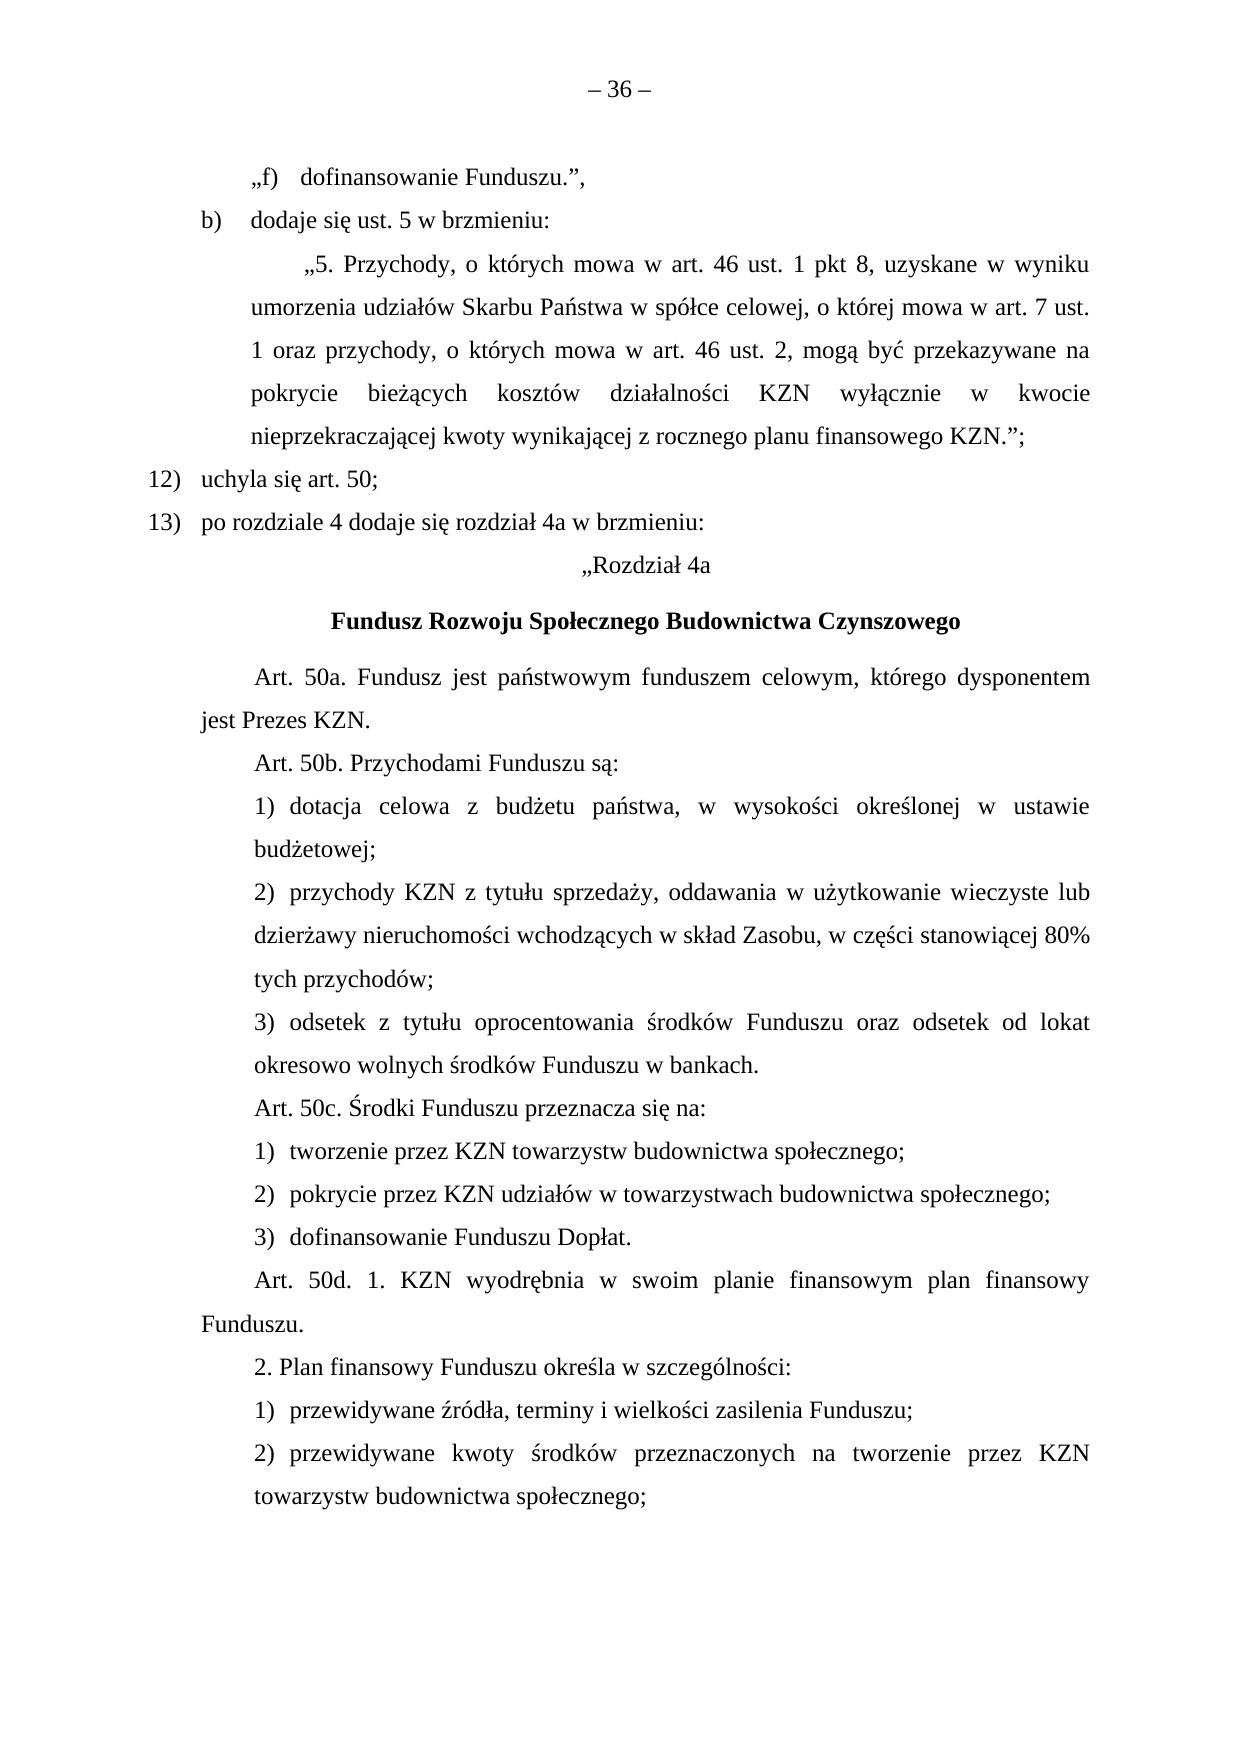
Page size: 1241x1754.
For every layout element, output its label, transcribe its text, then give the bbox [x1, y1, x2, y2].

text Fundusz Rozwoju Społecznego Budownictwa Czynszowego [201, 606, 1091, 635]
text 3) odsetek z tytułu oprocentowania środków Funduszu oraz odsetek od lokat okresowo wolnych środków Funduszu w bankach. [254, 1007, 1091, 1079]
text „Rozdział 4a [201, 551, 1091, 579]
text 1) tworzenie przez KZN towarzystw budownictwa społecznego; [254, 1136, 1091, 1165]
text b) dodaje się ust. 5 w brzmieniu: [201, 206, 1091, 234]
text 2. Plan finansowy Funduszu określa w szczególności: [201, 1352, 1091, 1381]
text 2) przychody KZN z tytułu sprzedaży, oddawania w użytkowanie wieczyste lub dzierżawy nieruchomości wchodzących w skład Zasobu, w części stanowiącej 80% tych przychodów; [254, 877, 1091, 992]
text „5. Przychody, o których mowa w art. 46 ust. 1 pkt 8, uzyskane w wyniku umorzenia udziałów Skarbu Państwa w spółce celowej, o której mowa w art. 7 ust. 1 oraz przychody, o których mowa w art. 46 ust. 2, mogą być przekazywane na pokrycie bieżących kosztów działalności KZN wyłącznie w kwocie nieprzekraczającej kwoty wynikającej z rocznego planu finansowego KZN.”; [251, 249, 1091, 450]
text 1) dotacja celowa z budżetu państwa, w wysokości określonej w ustawie budżetowej; [254, 791, 1091, 863]
text „f) dofinansowanie Funduszu.”, [251, 162, 1091, 191]
text Art. 50d. 1. KZN wyodrębnia w swoim planie finansowym plan finansowy Funduszu. [201, 1266, 1091, 1337]
text 3) dofinansowanie Funduszu Dopłat. [254, 1222, 1091, 1251]
text 12) uchyla się art. 50; [148, 464, 1091, 493]
text Art. 50b. Przychodami Funduszu są: [201, 748, 1091, 777]
text Art. 50c. Środki Funduszu przeznacza się na: [201, 1093, 1091, 1122]
text 13) po rozdziale 4 dodaje się rozdział 4a w brzmieniu: [148, 507, 1091, 536]
text Art. 50a. Fundusz jest państwowym funduszem celowym, którego dysponentem jest Prezes KZN. [201, 662, 1091, 734]
text 2) pokrycie przez KZN udziałów w towarzystwach budownictwa społecznego; [254, 1179, 1091, 1208]
text 1) przewidywane źródła, terminy i wielkości zasilenia Funduszu; [254, 1395, 1091, 1424]
text 2) przewidywane kwoty środków przeznaczonych na tworzenie przez KZN towarzystw budownictwa społecznego; [254, 1438, 1091, 1510]
